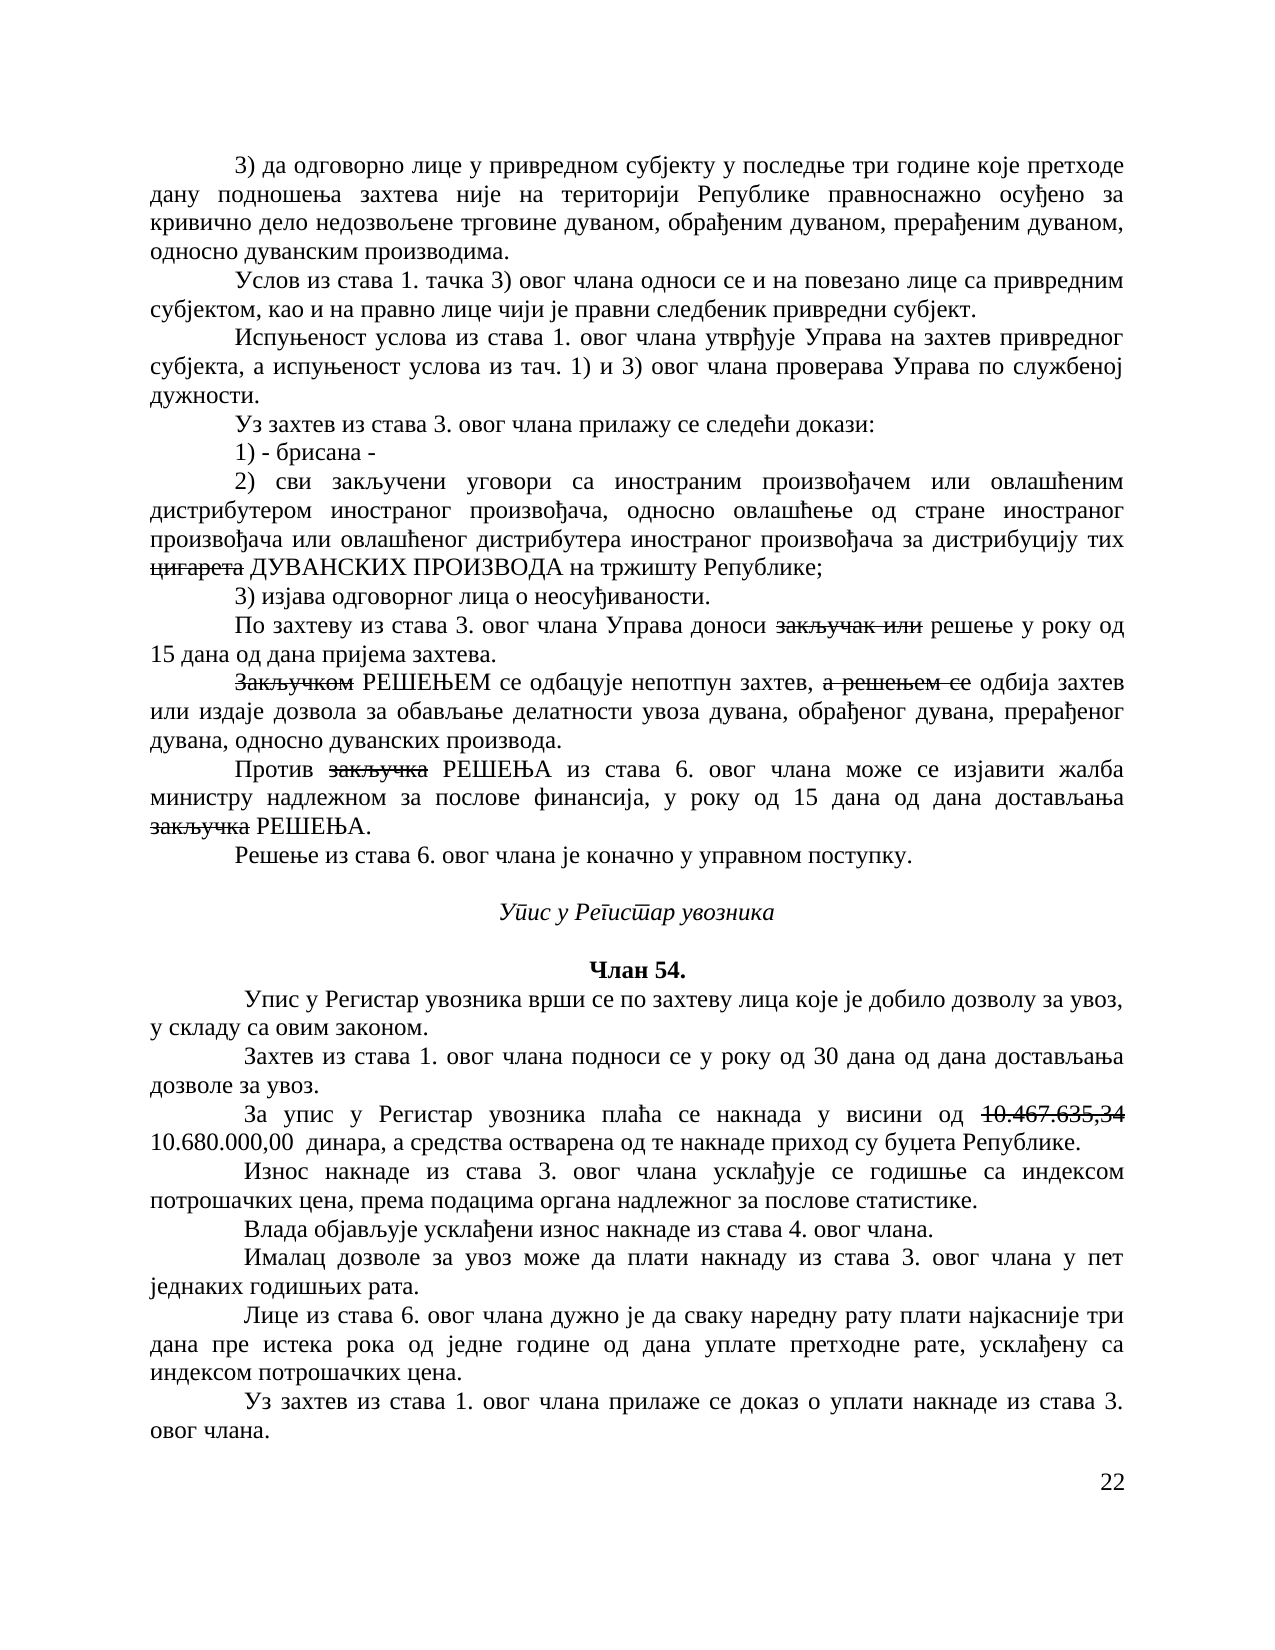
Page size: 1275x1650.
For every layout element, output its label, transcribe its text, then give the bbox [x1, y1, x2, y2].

text За упис у Регистар увозника плаћа се накнада у висини од 10.467.635,34 10.680.000,00 динара, а средства остварена од те накнаде приход су буџета Републике. [150, 1099, 1125, 1156]
text Уз захтев из става 3. овог члана прилажу се следећи докази: [150, 409, 1125, 437]
text 3) да одговорно лице у привредном субјекту у последње три године које претходе дану подношења захтева није на територији Републике правноснажно осуђено за кривично дело недозвољене трговине дуваном, обрађеним дуваном, прерађеним дуваном, односно дуванским производима. [150, 150, 1125, 265]
text 2) сви закључени уговори са иностраним произвођачем или овлашћеним дистрибутером иностраног произвођача, односно овлашћење од стране иностраног произвођача или овлашћеног дистрибутера иностраног произвођача за дистрибуцију тих цигарета ДУВАНСКИХ ПРОИЗВОДА на тржишту Републике; [150, 466, 1125, 581]
text Закључком РЕШЕЊЕМ се одбацује непотпун захтев, а решењем се одбија захтев или издаје дозвола за обављање делатности увоза дувана, обрађеног дувана, прерађеног дувана, односно дуванских производа. [150, 667, 1125, 754]
text Испуњеност услова из става 1. овог члана утврђује Управа на захтев привредног субјекта, а испуњеност услова из тач. 1) и 3) овог члана проверава Управа по службеној дужности. [150, 322, 1125, 409]
text Услов из става 1. тачка 3) овог члана односи се и на повезано лице са привредним субјектом, као и на правно лице чији је правни следбеник привредни субјект. [150, 265, 1125, 322]
text Члан 54. [150, 955, 1125, 984]
text Решење из става 6. овог члана је коначно у управном поступку. [150, 840, 1125, 869]
text 1) - брисана - [150, 437, 1125, 466]
text Упис у Регистар увозника [150, 897, 1125, 926]
text Ималац дозволе за увоз може да плати накнаду из става 3. овог члана у пет једнаких годишњих рата. [150, 1242, 1125, 1300]
text Влада објављује усклађени износ накнаде из става 4. овог члана. [150, 1214, 1125, 1242]
text По захтеву из става 3. овог члана Управа доноси закључак или решење у року од 15 дана од дана пријема захтева. [150, 610, 1125, 667]
text Упис у Регистар увозника врши се по захтеву лица које је добило дозволу за увоз, у складу са овим законом. [150, 984, 1125, 1041]
text Захтев из става 1. овог члана подноси се у року од 30 дана од дана достављања дозволе за увоз. [150, 1041, 1125, 1099]
text Износ накнаде из става 3. овог члана усклађује се годишње са индексом потрошачких цена, према подацима органа надлежног за послове статистике. [150, 1156, 1125, 1214]
text 3) изјава одговорног лица о неосуђиваности. [150, 581, 1125, 610]
text Против закључка РЕШЕЊА из става 6. овог члана може се изјавити жалба министру надлежном за послове финансија, у року од 15 дана од дана достављања закључка РЕШЕЊА. [150, 754, 1125, 840]
text Лице из става 6. овог члана дужно је да сваку наредну рату плати најкасније три дана пре истека рока од једне године од дана уплате претходне рате, усклађену са индексом потрошачких цена. [150, 1300, 1125, 1386]
text Уз захтев из става 1. овог члана прилаже се доказ о уплати накнаде из става 3. овог члана. [150, 1386, 1125, 1444]
